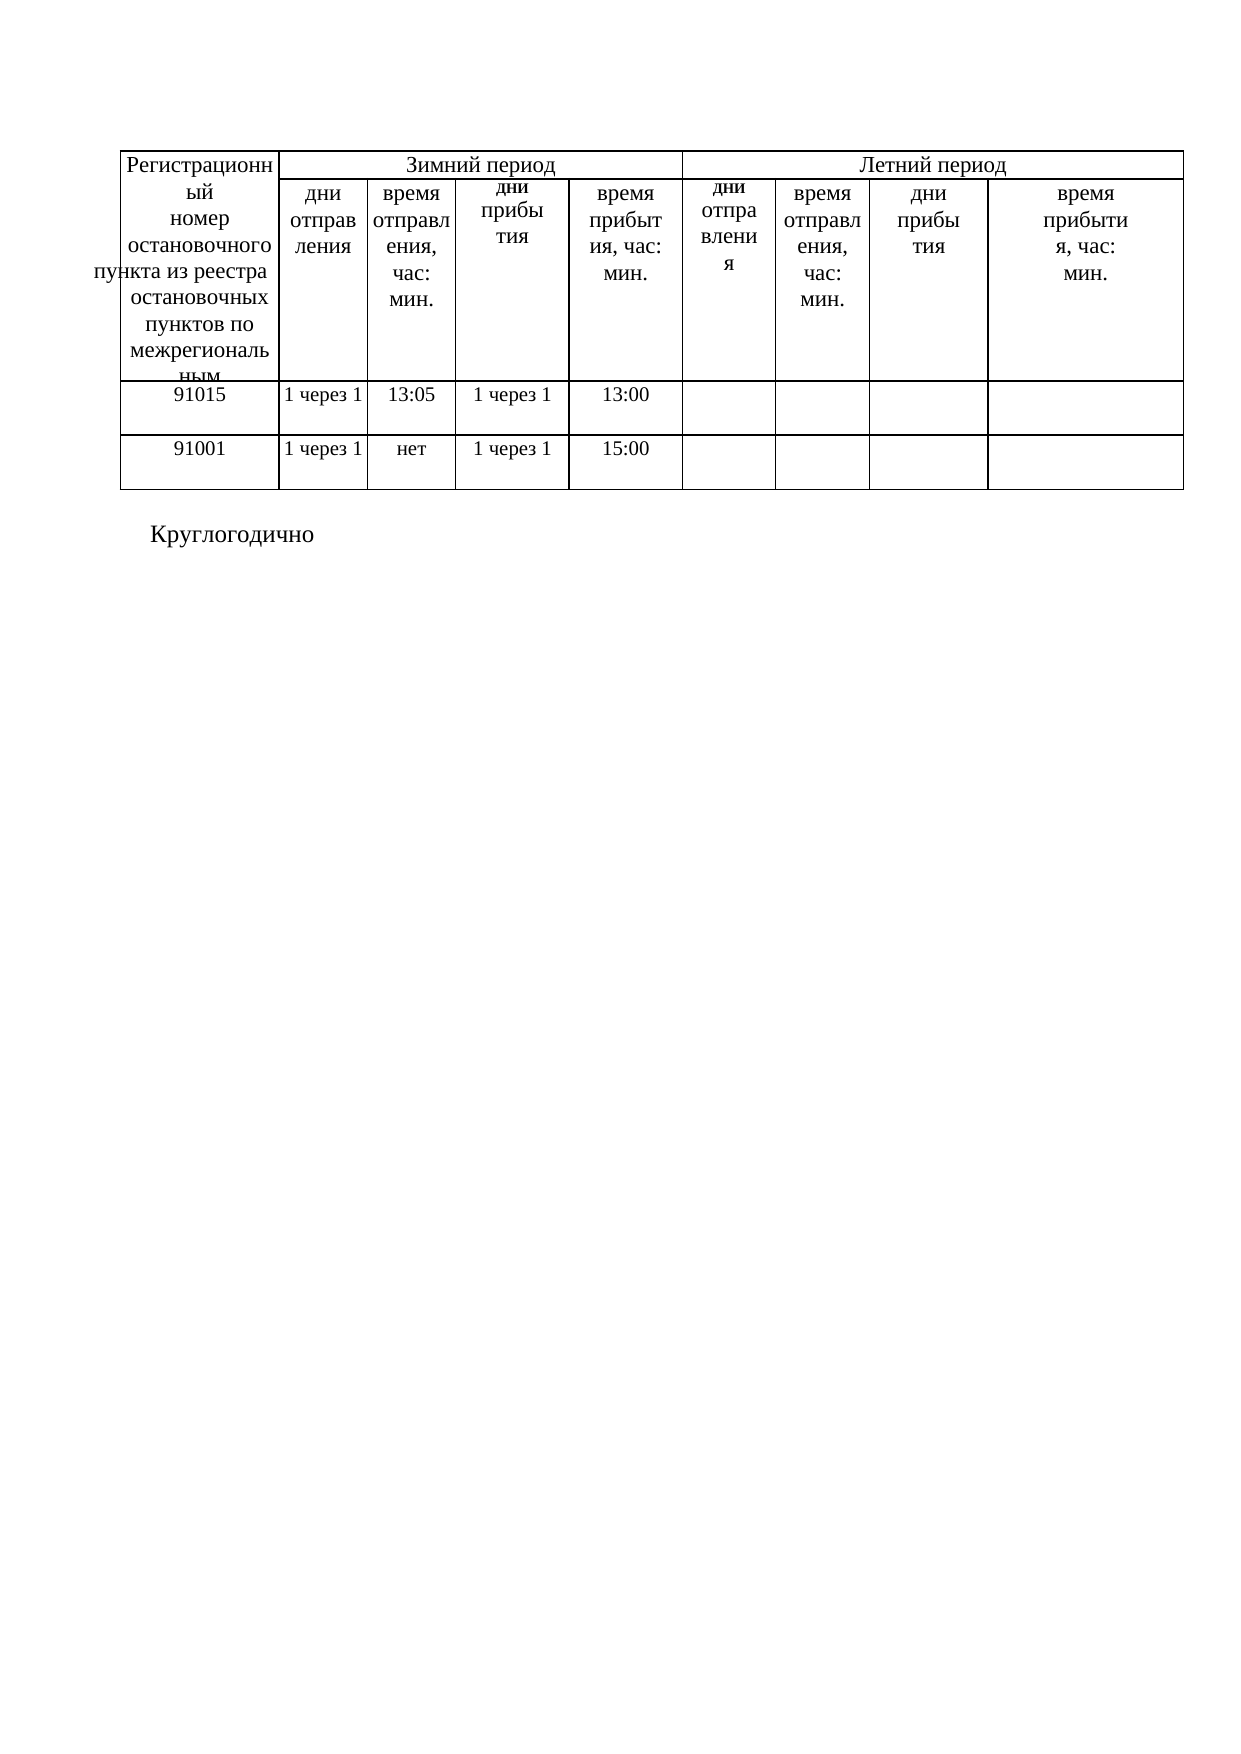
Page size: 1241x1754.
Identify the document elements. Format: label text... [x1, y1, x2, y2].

table_cell [989, 382, 1183, 434]
table_cell дни отправ ления [280, 180, 367, 380]
table_cell [989, 436, 1183, 489]
table_cell [776, 436, 869, 489]
table_cell [683, 436, 775, 489]
table_cell 13:00 [570, 382, 682, 434]
text Круглогодично [150, 519, 1090, 548]
table_cell [776, 382, 869, 434]
table_cell [683, 382, 775, 434]
table_cell [870, 382, 987, 434]
table_cell 1 через 1 [456, 382, 568, 434]
table_cell время прибыти я, час: мин. [989, 180, 1183, 380]
table_cell 91015 [121, 382, 278, 434]
table_cell нет [368, 436, 455, 489]
table_cell время отправл ения, час: мин. [776, 180, 869, 380]
table_cell время отправл ения, час: мин. [368, 180, 455, 380]
table_cell дни прибы тия [870, 180, 987, 380]
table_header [121, 152, 278, 380]
table_cell 1 через 1 [280, 382, 367, 434]
table_header Летний период [683, 152, 1183, 178]
table_cell ДНИ прибы тия [456, 180, 568, 380]
table_cell 15:00 [570, 436, 682, 489]
table_cell 1 через 1 [280, 436, 367, 489]
table_cell 13:05 [368, 382, 455, 434]
table_cell 91001 [121, 436, 278, 489]
table_cell ДНИ отпра влени я [683, 180, 775, 380]
table_header Зимний период [280, 152, 682, 178]
table_cell [870, 436, 987, 489]
table_cell время прибыт ия, час: мин. [570, 180, 682, 380]
table_cell 1 через 1 [456, 436, 568, 489]
